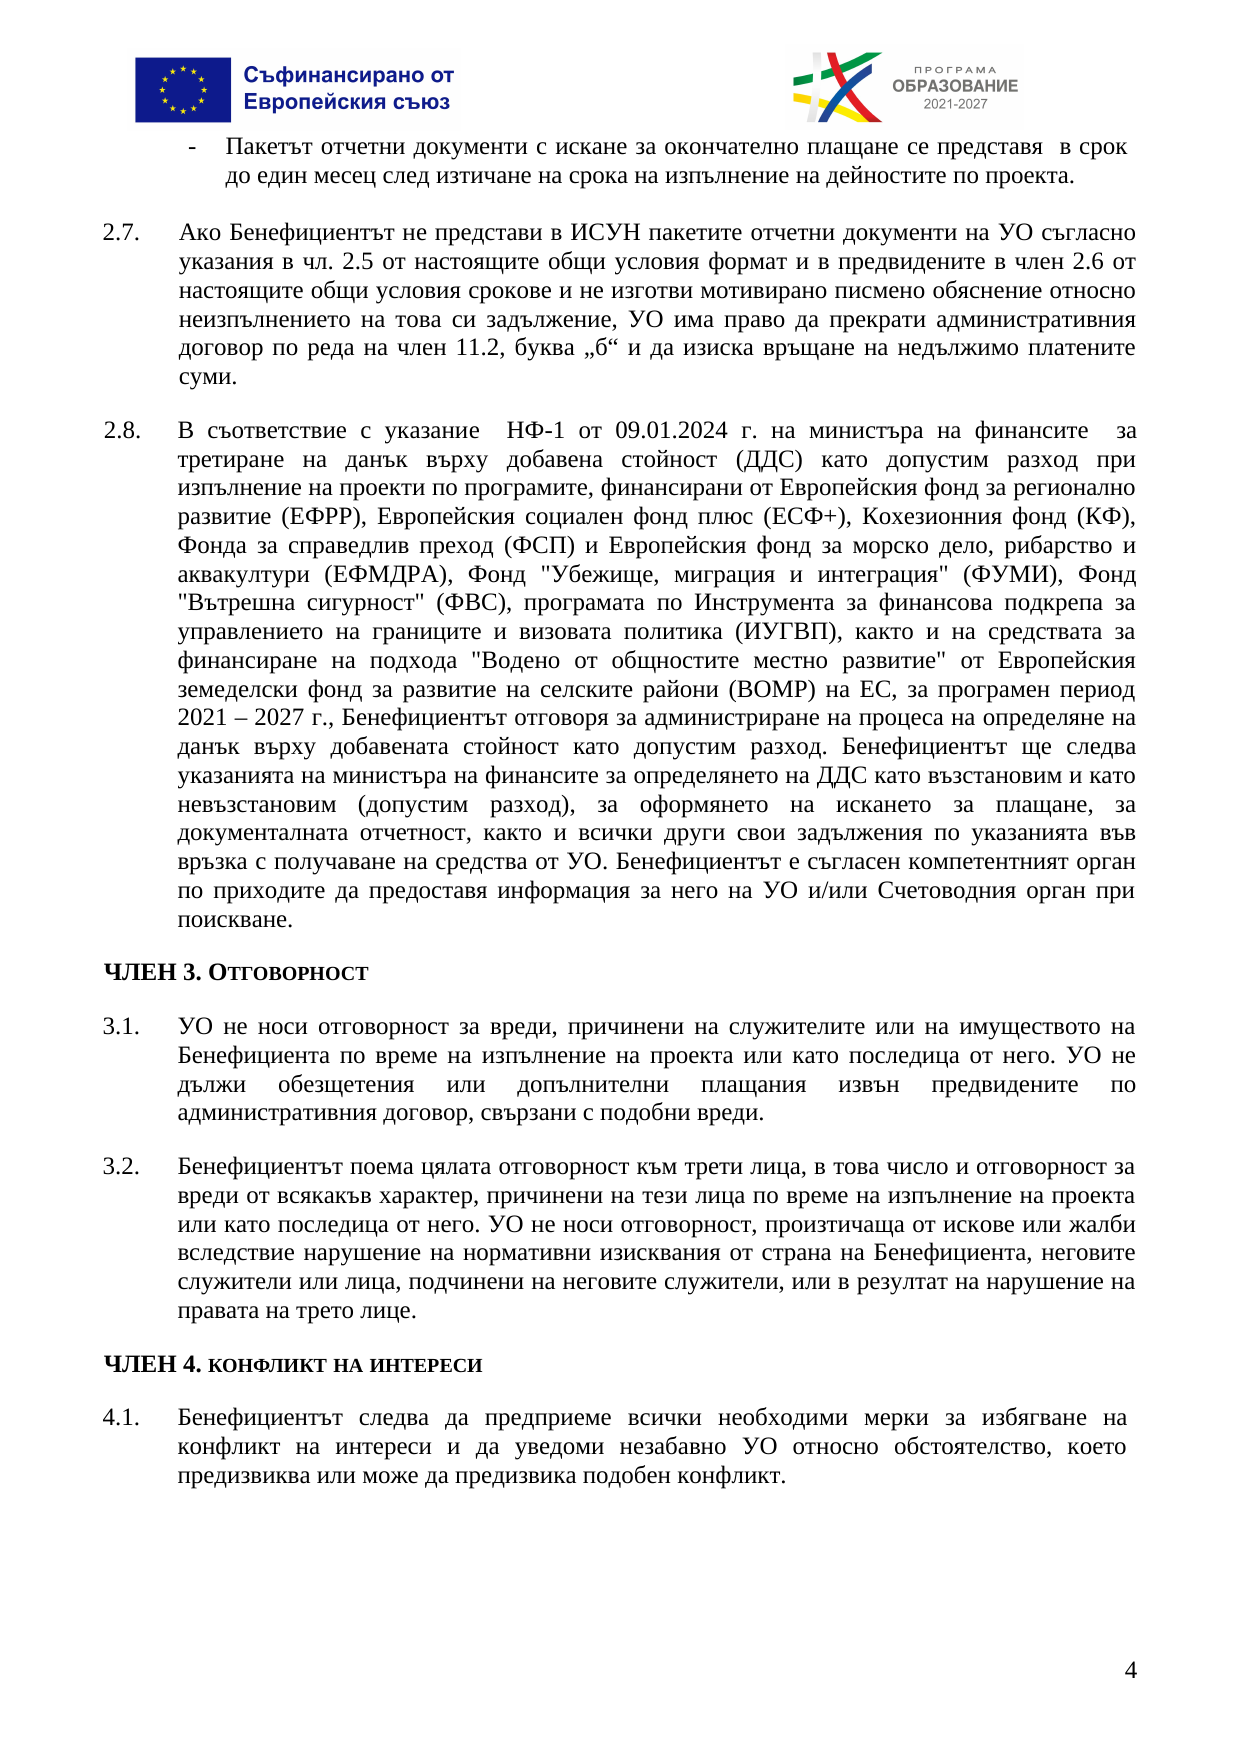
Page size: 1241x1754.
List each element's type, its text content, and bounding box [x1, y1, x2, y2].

text 2.8. В съответствие с указаниe НФ-1 от 09.01.2024 г. на министъра на финансите за третиране на данък върху добавена стойност (ДДС) като допустим разход при изпълнение на проекти по програмите, финансирани от Европейския фонд за регионално развитие (ЕФРР), Европейския социален фонд плюс (ЕСФ+), Кохезионния фонд (КФ), Фонда за справедлив преход (ФСП) и Европейския фонд за морско дело, рибарство и аквакултури (ЕФМДРА), Фонд "Убежище, миграция и интеграция" (ФУМИ), Фонд "Вътрешна сигурност" (ФВС), програмата по Инструмента за финансова подкрепа за управлението на границите и визовата политика (ИУГВП), както и на средствата за финансиране на подхода "Водено от общностите местно развитие" от Европейския земеделски фонд за развитие на селските райони (ВОМР) на ЕС, за програмен период 2021 – 2027 г., Бенефициентът отговоря за администриране на процеса на определяне на данък върху добавената стойност като допустим разход. Бенефициентът ще следва указанията на министъра на финансите за определянето на ДДС като възстановим и като невъзстановим (допустим разход), за оформянето на искането за плащане, за документалната отчетност, както и всички други свои задължения по указанията във връзка с получаване на средства от УО. Бенефициентът е съгласен компетентният орган по приходите да предоставя информация за него на УО и/или Счетоводния орган при поискване. [103, 415, 1137, 932]
list 3.1. УО не носи отговорност за вреди, причинени на служителите или на имуществото на Бенефициента по време на изпълнение на проекта или като последица от него. УО не дължи обезщетения или допълнителни плащания извън предвидените по административния договор, свързани с подобни вреди. [102, 1011, 1137, 1126]
list 3.2. Бенефициентът поема цялата отговорност към трети лица, в това число и отговорност за вреди от всякакъв характер, причинени на тези лица по време на изпълнение на проекта или като последица от него. УО не носи отговорност, произтичаща от искове или жалби вследствие нарушение на нормативни изисквания от страна на Бенефициента, неговите служители или лица, подчинени на неговите служители, или в резултат на нарушение на правата на трето лице. [102, 1151, 1137, 1324]
picture [783, 44, 1024, 129]
list Пакетът отчетни документи с искане за окончателно плащане се представя в срок до един месец след изтичане на срока на изпълнение на дейностите по проекта. [188, 131, 1128, 189]
text 4.1. Бенефициентът следва да предприеме всички необходими мерки за избягване на конфликт на интереси и да уведоми незабавно УО относно обстоятелство, което предизвиква или може да предизвика подобен конфликт. [102, 1402, 1128, 1489]
list 2.7. Ако Бенефициентът не представи в ИСУН пакетите отчетни документи на УО съгласно указания в чл. 2.5 от настоящите общи условия формат и в предвидените в член 2.6 от настоящите общи условия срокове и не изготви мотивирано писмено обяснение относно неизпълнението на това си задължение, УО има право да прекрати административния договор по реда на член 11.2, буква „б“ и да изиска връщане на недължимо платените суми. [102, 217, 1137, 390]
picture [126, 48, 462, 131]
subtitle ЧЛЕН 4. конфликт на интереси [103, 1349, 1137, 1377]
subtitle ЧЛЕН 3. Отговорност [103, 957, 1137, 986]
